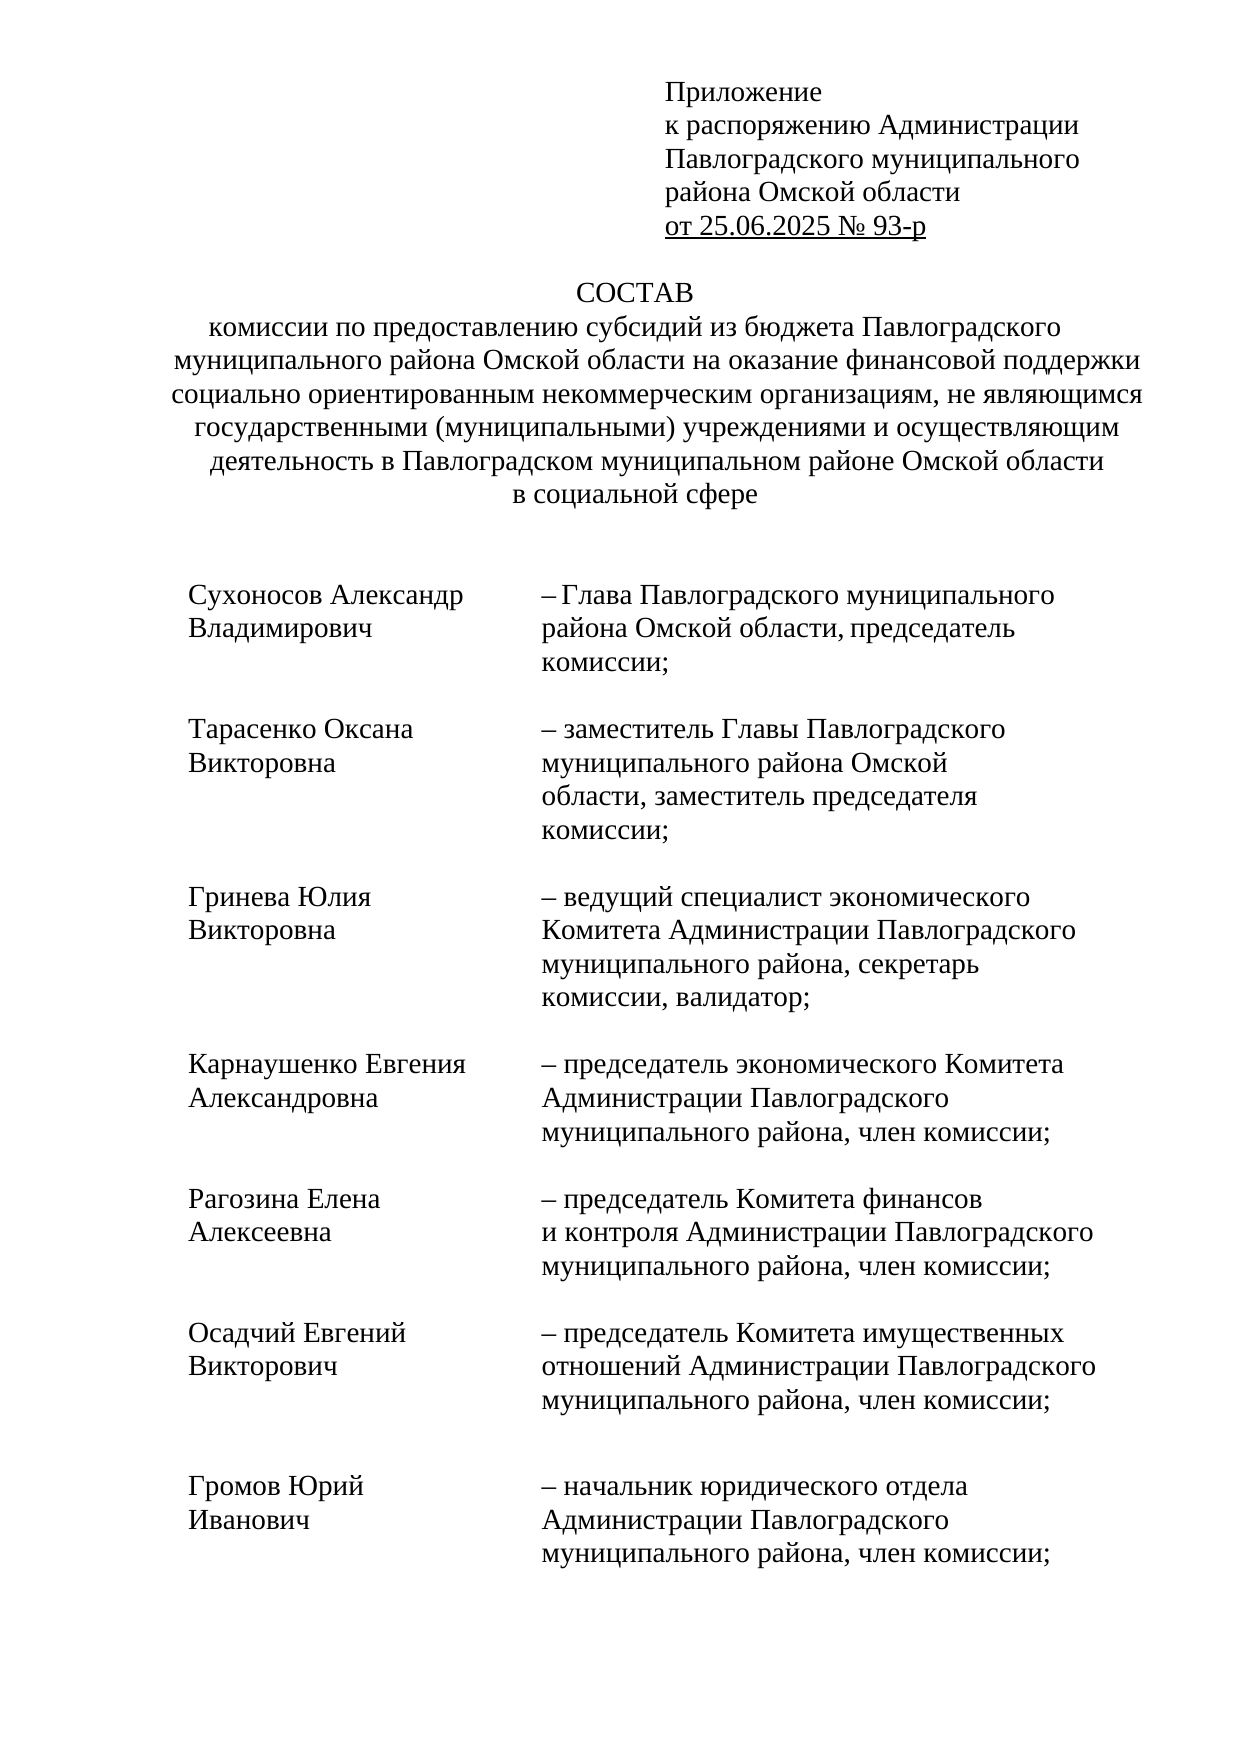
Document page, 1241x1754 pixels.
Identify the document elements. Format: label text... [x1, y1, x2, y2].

table_header – начальник юридического отдела Администрации Павлоградского муниципального района, член комиссии; [530, 1435, 1121, 1569]
table_header – Глава Павлоградского муниципального района Омской области, председатель комиссии; [530, 544, 1121, 711]
table_cell – председатель Комитета финансов и контроля Администрации Павлоградского муниципального района, член комиссии; [530, 1147, 1121, 1281]
table_cell Рагозина Елена Алексеевна [177, 1147, 530, 1281]
text в социальной сфере [103, 476, 1167, 510]
text СОСТАВ [177, 275, 1093, 309]
table_cell – ведущий специалист экономического Комитета Администрации Павлоградского муниципального района, секретарь комиссии, валидатор; [530, 845, 1121, 1013]
table_cell Тарасенко Оксана Викторовна [177, 711, 530, 845]
table_header Громов Юрий Иванович [177, 1435, 530, 1569]
table_header Сухоносов Александр Владимирович [177, 544, 530, 711]
text комиссии по предоставлению субсидий из бюджета Павлоградского муниципального района Омской области на оказание финансовой поддержки социально ориентированным некоммерческим организациям, не являющимся государственными (муниципальными) учреждениями и осуществляющим деятельность в Павлоградском муниципальном районе Омской области [103, 309, 1167, 476]
table_cell – председатель экономического Комитета Администрации Павлоградского муниципального района, член комиссии; [530, 1013, 1121, 1147]
text к распоряжению Администрации [177, 107, 1093, 141]
table_cell Осадчий Евгений Викторович [177, 1281, 530, 1416]
text района Омской области [177, 174, 1093, 208]
table_cell Гринева Юлия Викторовна [177, 845, 530, 1013]
table_cell – заместитель Главы Павлоградского муниципального района Омской области, заместитель председателя комиссии; [530, 711, 1121, 845]
text от 25.06.2025 № 93-р [177, 208, 1093, 242]
table_cell – председатель Комитета имущественных отношений Администрации Павлоградского муниципального района, член комиссии; [530, 1281, 1121, 1416]
text Приложение [177, 74, 1093, 107]
text Павлоградского муниципального [177, 141, 1093, 174]
table_cell Карнаушенко Евгения Александровна [177, 1013, 530, 1147]
